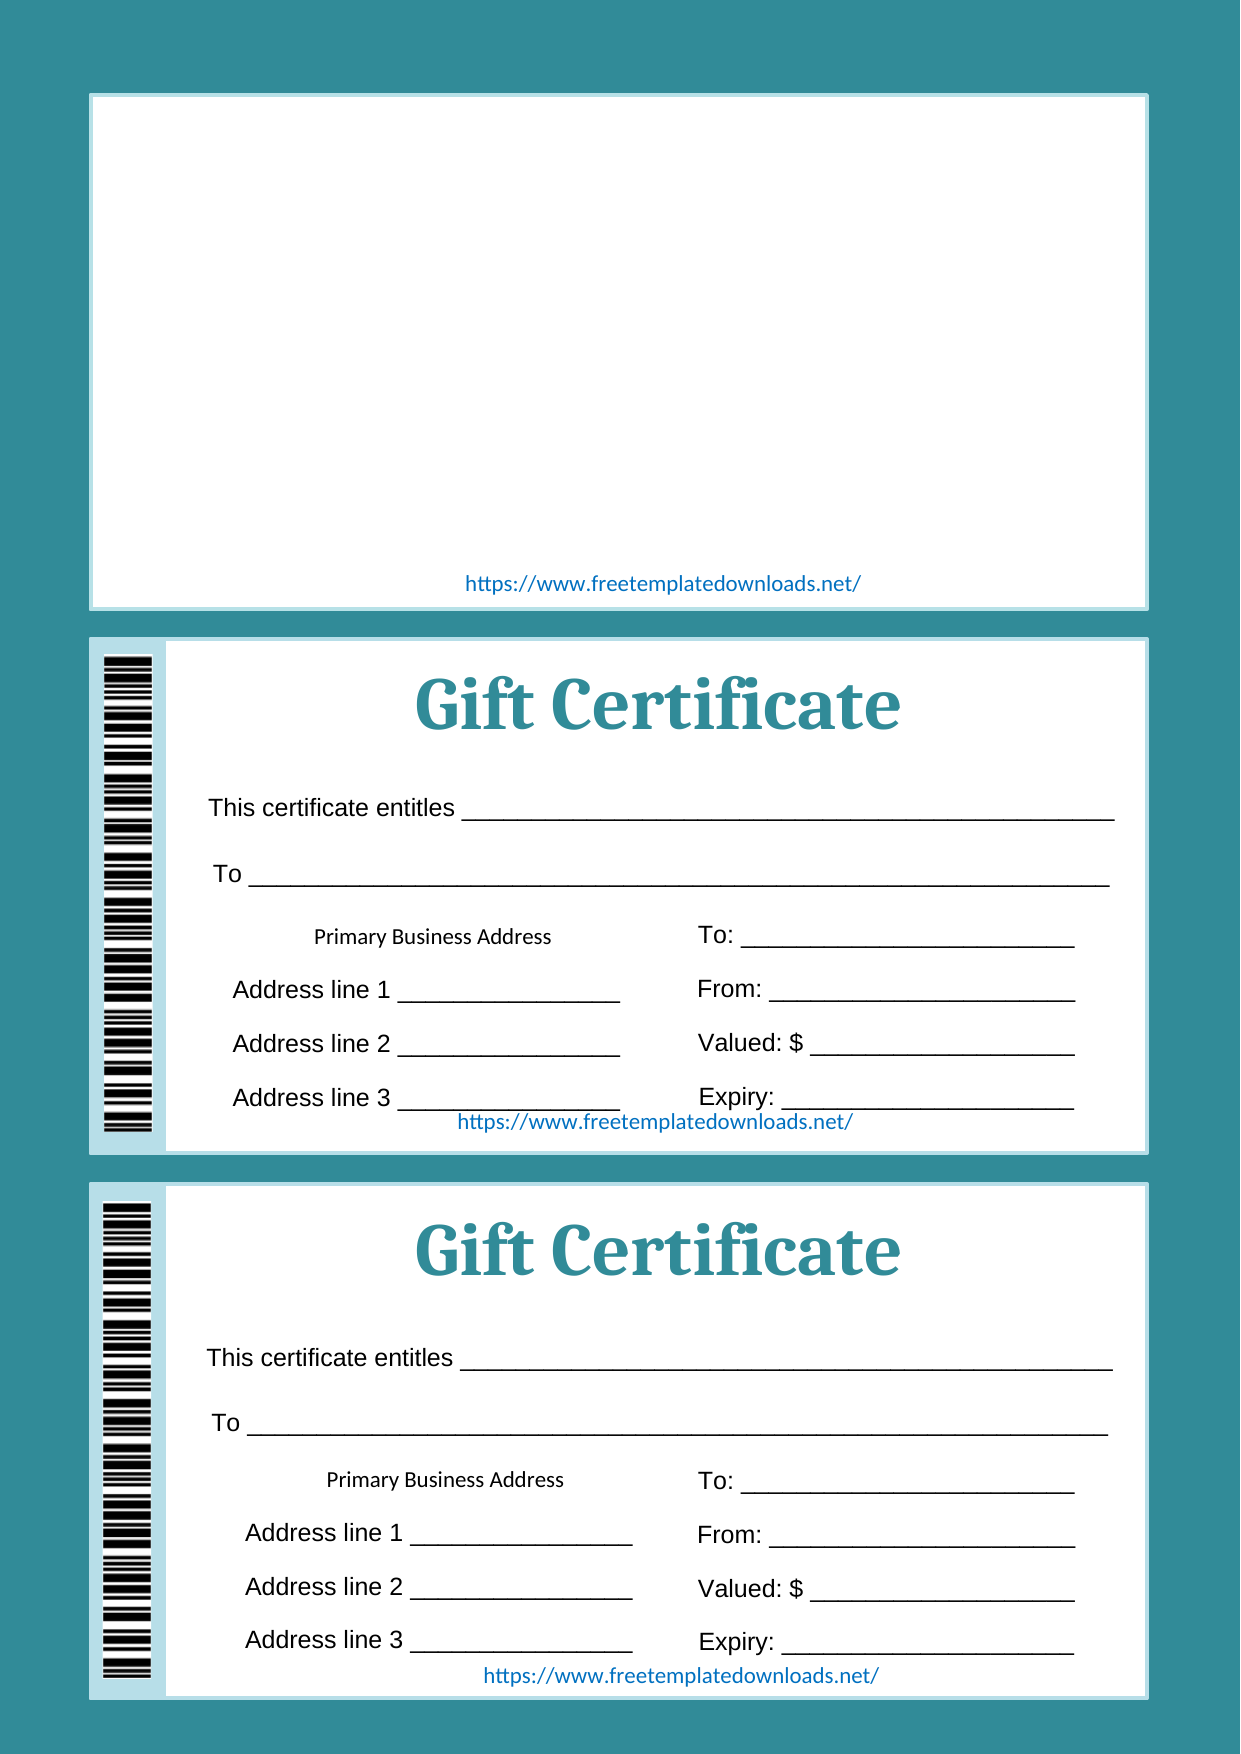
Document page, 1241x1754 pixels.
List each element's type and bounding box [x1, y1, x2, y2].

picture [102, 1201, 152, 1679]
picture [104, 654, 153, 1132]
